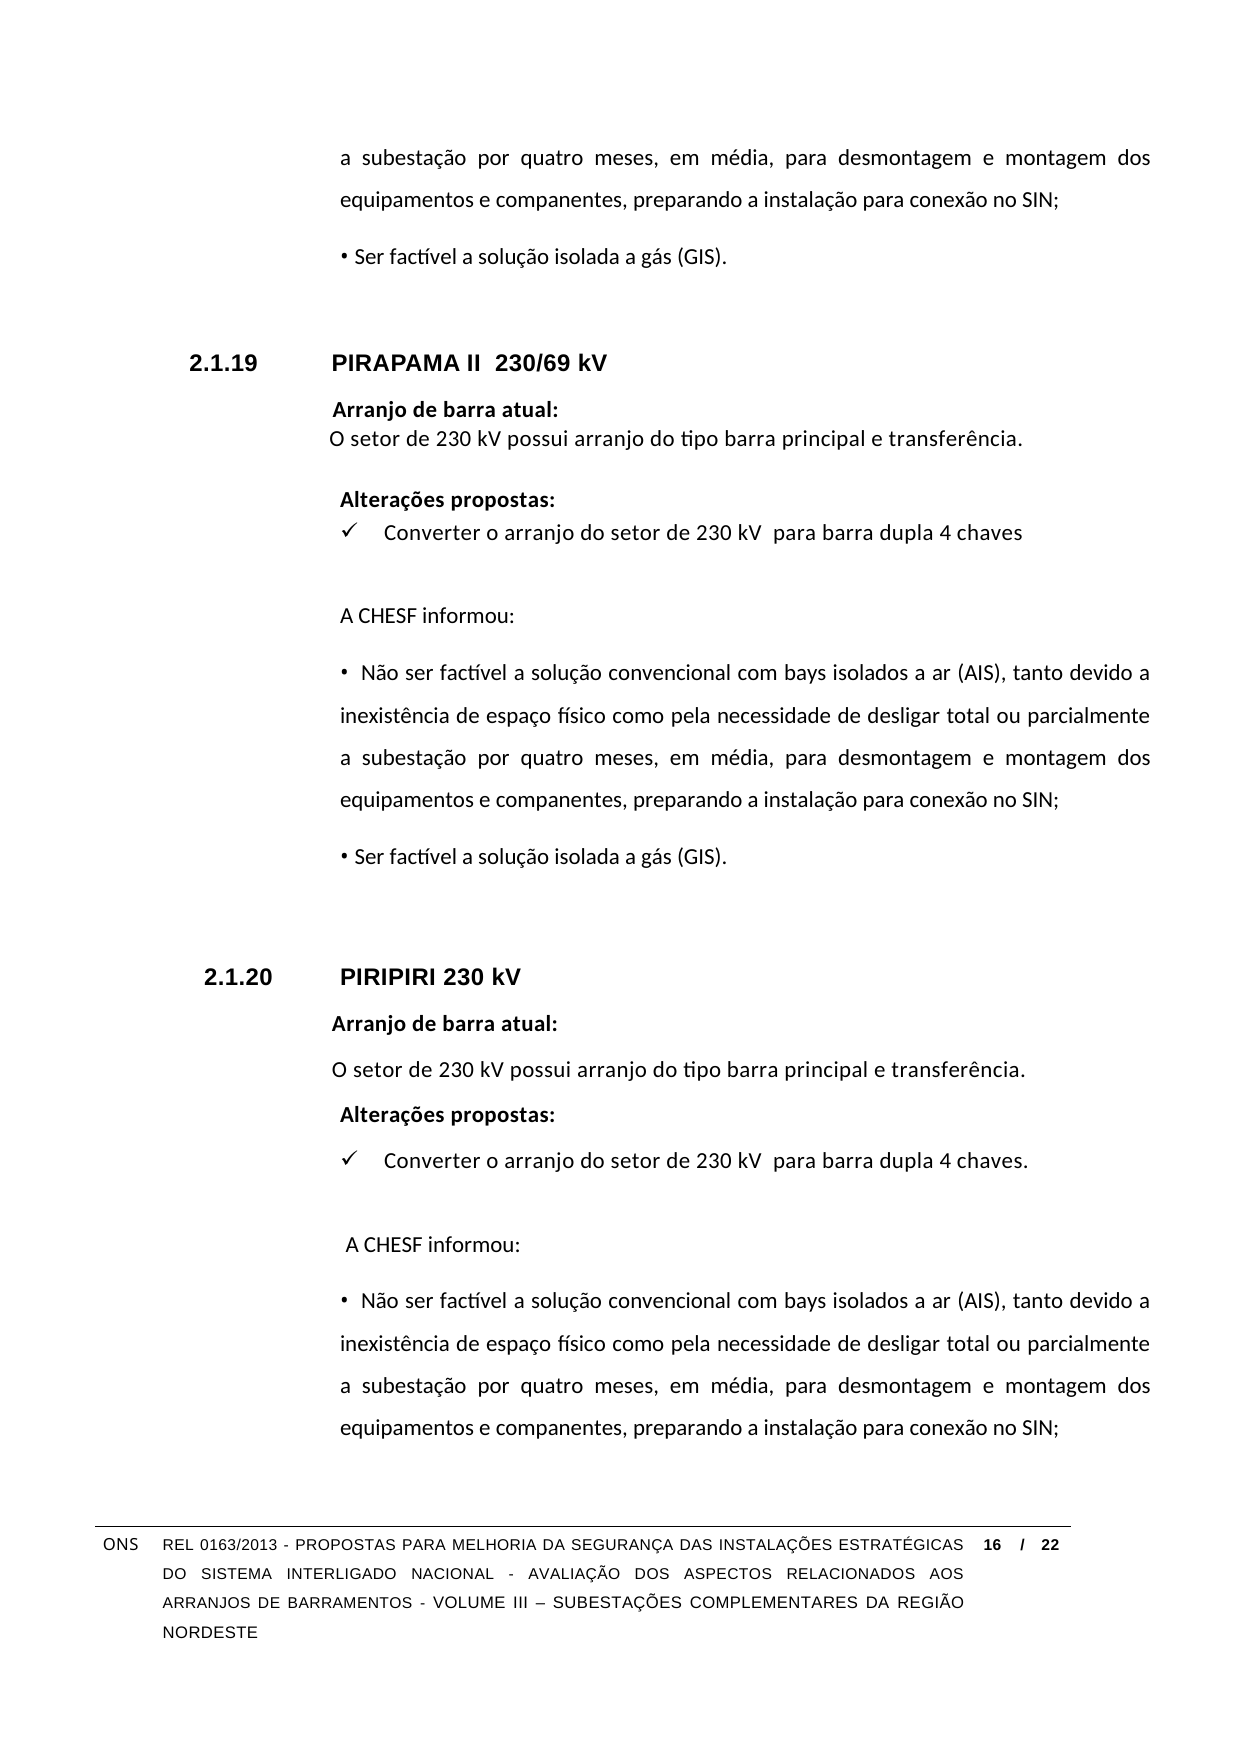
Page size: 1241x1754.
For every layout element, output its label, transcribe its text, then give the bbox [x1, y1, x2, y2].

text A CHESF informou: [340, 1230, 1152, 1258]
list Arranjo de barra atual: [281, 391, 1152, 424]
text Arranjo de barra atual: [204, 1004, 1152, 1038]
subtitle PIRIPIRI 230 kV [204, 959, 1152, 992]
list Converter o arranjo do setor de 230 kV para barra dupla 4 chaves [340, 514, 1152, 547]
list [340, 143, 1152, 213]
text A CHESF informou: [340, 602, 1152, 629]
list Converter o arranjo do setor de 230 kV para barra dupla 4 chaves. [310, 1142, 1152, 1175]
list Ser factível a solução isolada a gás (GIS). [340, 840, 1152, 871]
text O setor de 230 kV possui arranjo do tipo barra principal e transferência. [207, 424, 1152, 452]
text O setor de 230 kV possui arranjo do tipo barra principal e transferência. [204, 1050, 1152, 1084]
subtitle PIRAPAMA II 230/69 kV [189, 345, 1152, 378]
text Alterações propostas: [207, 1096, 1152, 1129]
list Alterações propostas: [281, 480, 1152, 514]
list Ser factível a solução isolada a gás (GIS). [340, 240, 1152, 271]
